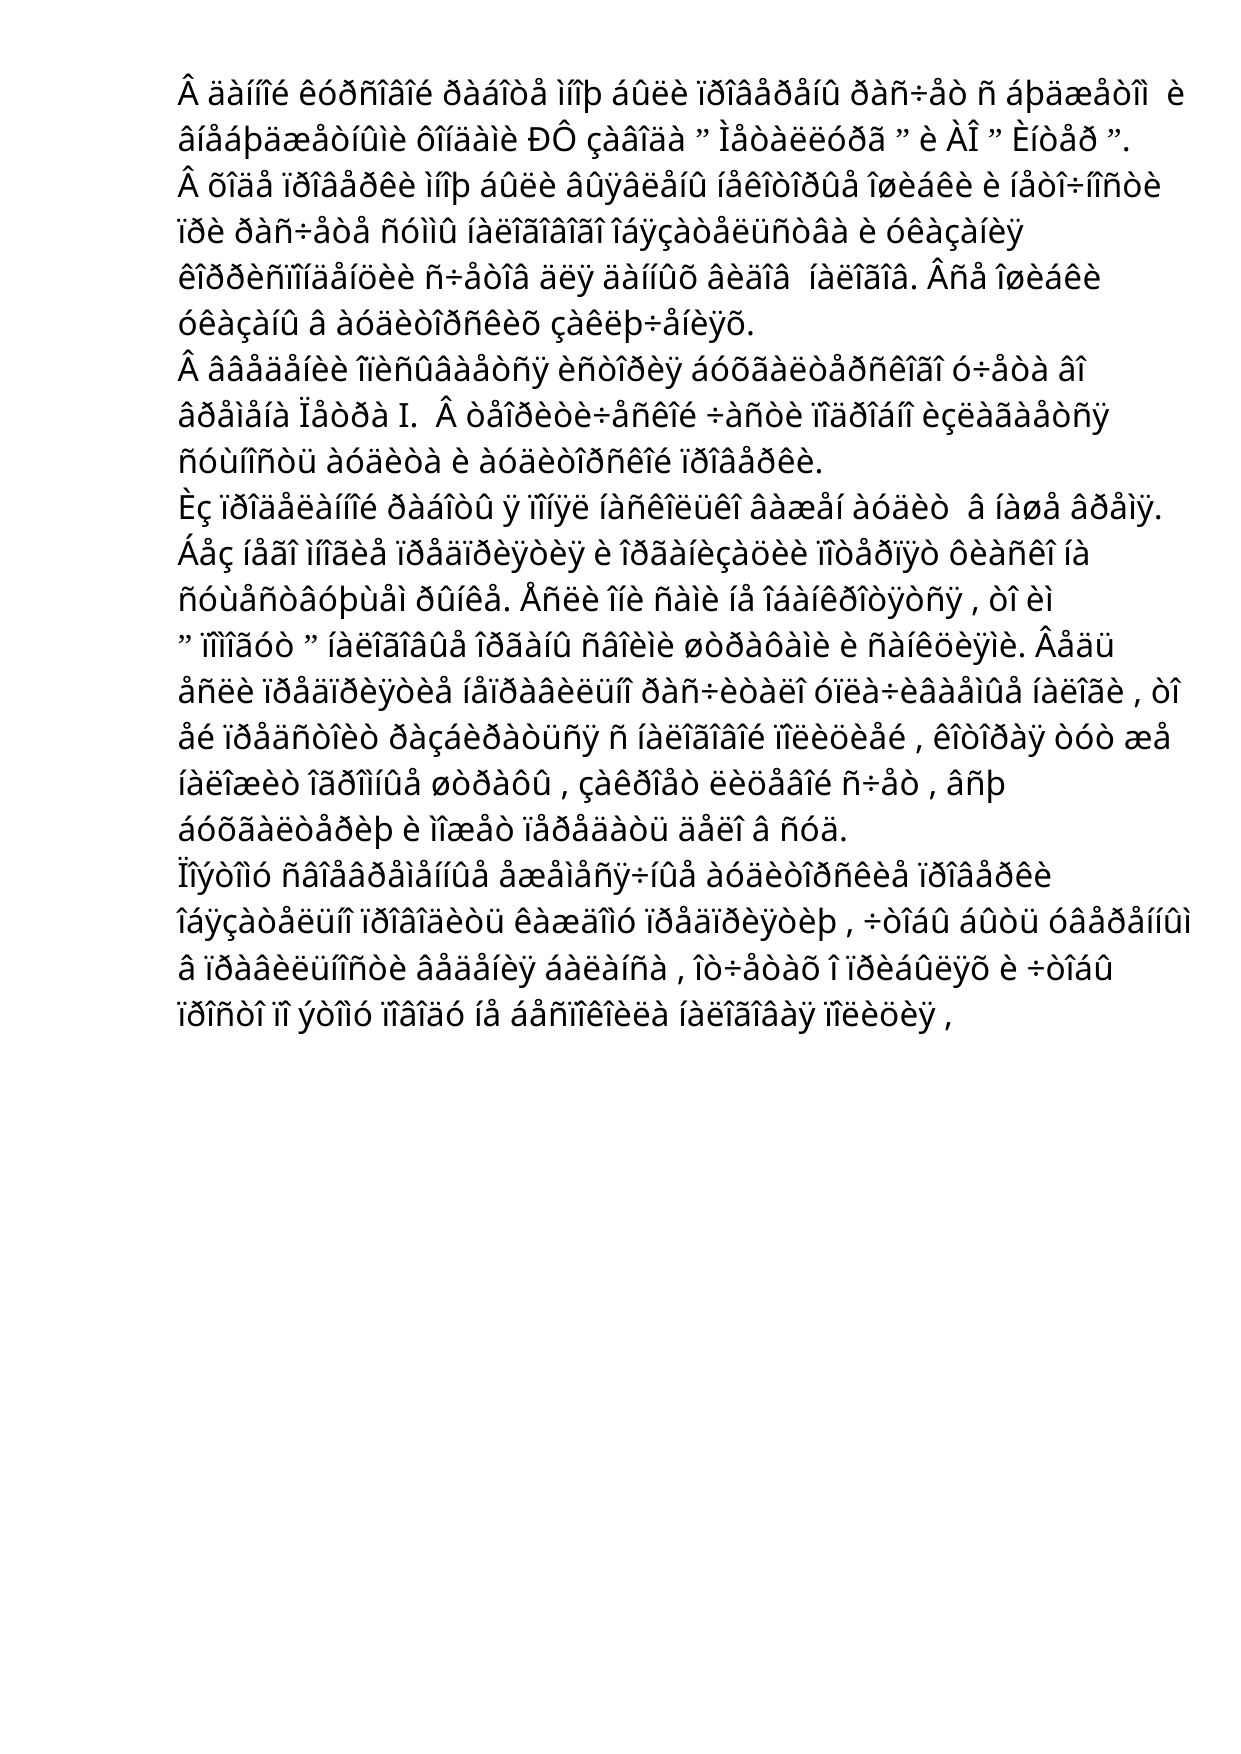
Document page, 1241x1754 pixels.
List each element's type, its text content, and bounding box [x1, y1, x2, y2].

text ïîìîãóò íàëîãîâûå îðãàíû ñâîèìè øòðàôàìè è ñàíêöèÿìè. Âåäü åñëè ïðåäïðèÿòèå íåïðàâèëüíî ðàñ÷èòàëî óïëà÷èâàåìûå íàëîãè , òî åé ïðåäñòîèò ðàçáèðàòüñÿ ñ íàëîãîâîé ïîëèöèåé , êîòîðàÿ òóò æå íàëîæèò îãðîìíûå øòðàôû , çàêðîåò ëèöåâîé ñ÷åò , âñþ áóõãàëòåðèþ è ìîæåò ïåðåäàòü äåëî â ñóä. [177, 622, 1193, 852]
text Â ââåäåíèè îïèñûâàåòñÿ èñòîðèÿ áóõãàëòåðñêîãî ó÷åòà âî âðåìåíà Ïåòðà I. Â òåîðèòè÷åñêîé ÷àñòè ïîäðîáíî èçëàãàåòñÿ ñóùíîñòü àóäèòà è àóäèòîðñêîé ïðîâåðêè. [177, 345, 1193, 483]
text Áåç íåãî ìíîãèå ïðåäïðèÿòèÿ è îðãàíèçàöèè ïîòåðïÿò ôèàñêî íà ñóùåñòâóþùåì ðûíêå. Åñëè îíè ñàìè íå îáàíêðîòÿòñÿ , òî èì [177, 529, 1193, 622]
text Èç ïðîäåëàííîé ðàáîòû ÿ ïîíÿë íàñêîëüêî âàæåí àóäèò â íàøå âðåìÿ. [177, 483, 1193, 529]
text Â äàííîé êóðñîâîé ðàáîòå ìíîþ áûëè ïðîâåðåíû ðàñ÷åò ñ áþäæåòîì è âíåáþäæåòíûìè ôîíäàìè ÐÔ çàâîäà Ìåòàëëóðã è ÀÎ Èíòåð . [177, 69, 1193, 161]
text Â õîäå ïðîâåðêè ìíîþ áûëè âûÿâëåíû íåêîòîðûå îøèáêè è íåòî÷íîñòè ïðè ðàñ÷åòå ñóììû íàëîãîâîãî îáÿçàòåëüñòâà è óêàçàíèÿ êîððèñïîíäåíöèè ñ÷åòîâ äëÿ äàííûõ âèäîâ íàëîãîâ. Âñå îøèáêè óêàçàíû â àóäèòîðñêèõ çàêëþ÷åíèÿõ. [177, 161, 1193, 345]
text Ïîýòîìó ñâîåâðåìåííûå åæåìåñÿ÷íûå àóäèòîðñêèå ïðîâåðêè îáÿçàòåëüíî ïðîâîäèòü êàæäîìó ïðåäïðèÿòèþ , ÷òîáû áûòü óâåðåííûì â ïðàâèëüíîñòè âåäåíèÿ áàëàíñà , îò÷åòàõ î ïðèáûëÿõ è ÷òîáû ïðîñòî ïî ýòîìó ïîâîäó íå áåñïîêîèëà íàëîãîâàÿ ïîëèöèÿ , [177, 852, 1193, 1036]
